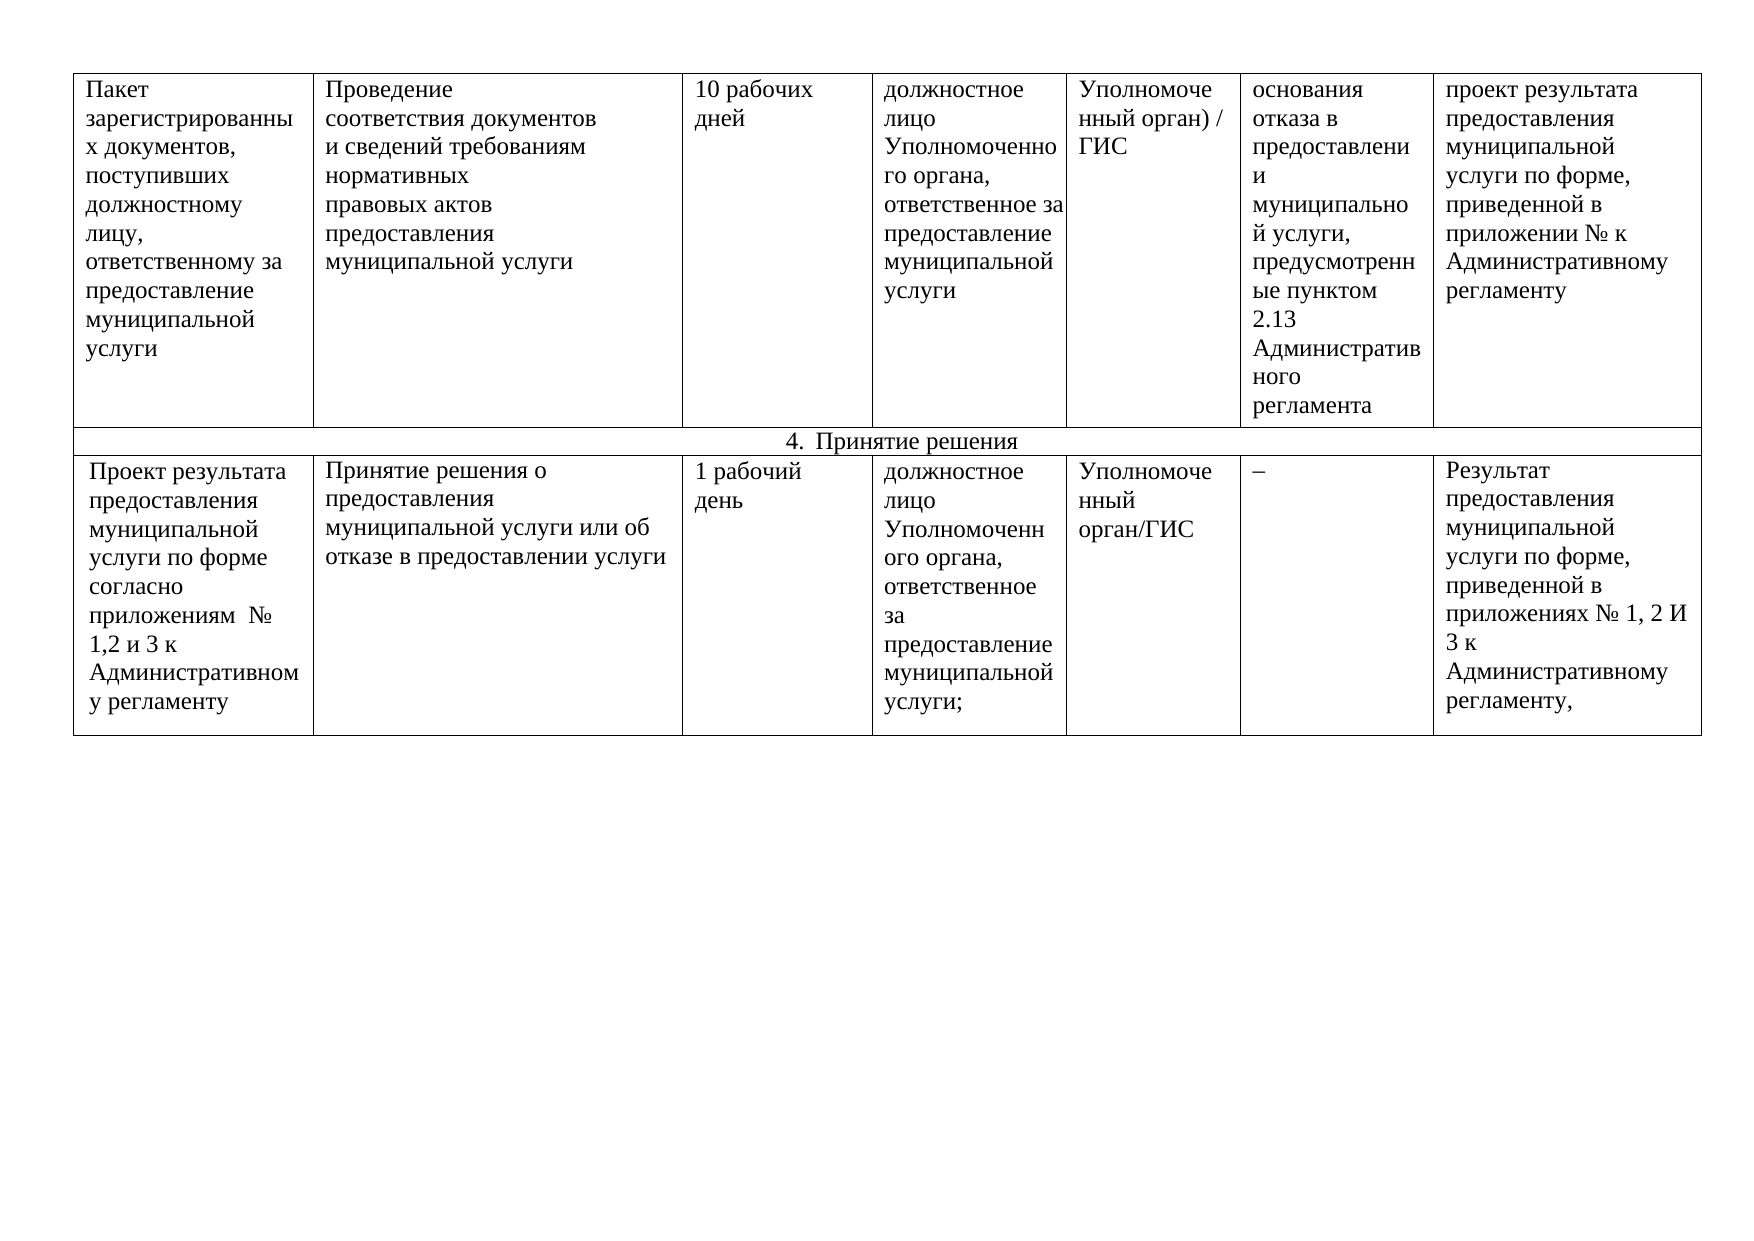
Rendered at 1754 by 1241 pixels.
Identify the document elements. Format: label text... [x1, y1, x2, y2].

table_cell должностное лицо Уполномоченного органа, ответственное за предоставление муниципальной услуги [873, 74, 1066, 427]
table_cell Принятие решения о предоставления муниципальной услуги или об отказе в предоставлении услуги [314, 456, 682, 735]
table_cell должностное лицо Уполномоченного органа, ответственное за предоставление муниципальной услуги; Руководите ль Уполномоченного органа или иное уполномоченное им лицо [873, 456, 1066, 735]
table_cell Результат предоставления муниципальной услуги по форме, приведенной в приложениях № 1, 2 И 3 к Административному регламенту, подписанный усиленной квалифицированной подписью руководителем Уполномоченного органа или иного уполномоченного им лица [1434, 456, 1701, 735]
table_cell Уполномоченный орган/ГИС [1067, 456, 1240, 735]
table_cell 10 рабочих дней [683, 74, 872, 427]
table_cell 4. Принятие решения [74, 428, 1701, 455]
table_cell Проект результата предоставления муниципальной услуги по форме согласно приложениям № 1,2 и 3 к Административном у регламенту [74, 456, 313, 735]
table_cell – [1241, 456, 1433, 735]
table_cell основания отказа в предоставлени и муниципально й услуги, предусмотренн ые пунктом 2.13 Административ ного регламента [1241, 74, 1433, 427]
table_cell 1 рабочий день [683, 456, 872, 735]
table_cell Проведение соответствия документов и сведений требованиям нормативных правовых актов предоставления муниципальной услуги [314, 74, 682, 427]
table_cell Уполномоченный орган) / ГИС [1067, 74, 1240, 427]
table_cell Пакет зарегистрированны х документов, поступивших должностному лицу, ответственному за предоставление муниципальной услуги [74, 74, 313, 427]
table_cell проект результата предоставления муниципальной услуги по форме, приведенной в приложении № к Административному регламенту [1434, 74, 1701, 427]
